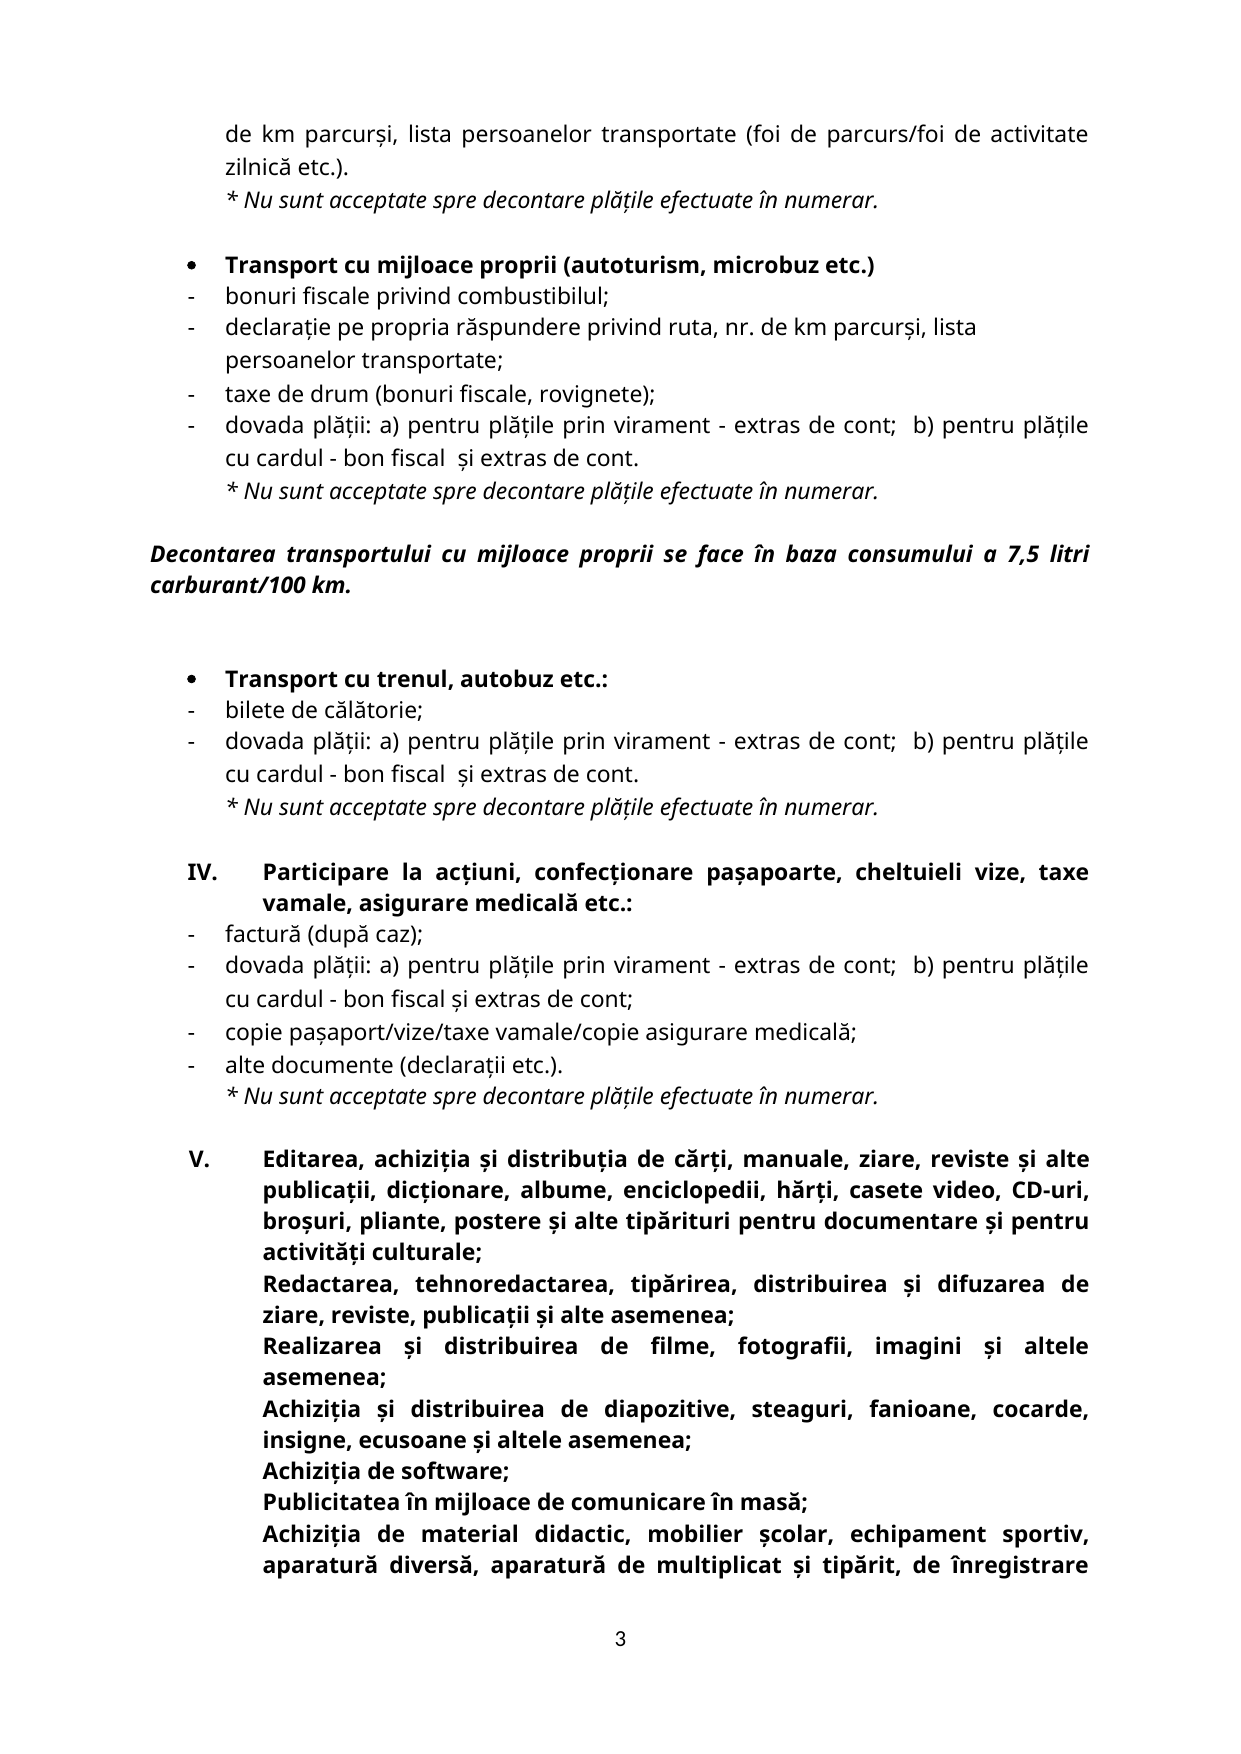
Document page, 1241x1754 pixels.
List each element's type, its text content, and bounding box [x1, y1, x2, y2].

list taxe de drum (bonuri fiscale, rovignete); [187, 377, 1090, 409]
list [262, 1517, 1090, 1580]
list Achiziția și distribuirea de diapozitive, steaguri, fanioane, cocarde, insigne, ecusoane și altele asemenea; [262, 1392, 1090, 1455]
list * Nu sunt acceptate spre decontare plățile efectuate în numerar. [225, 1080, 1090, 1111]
list Participare la acțiuni, confecționare pașapoarte, cheltuieli vize, taxe vamale, asigurare medicală etc.: [187, 856, 1090, 918]
list dovada plății: a) pentru plățile prin virament - extras de cont; b) pentru plățile cu cardul - bon fiscal și extras de cont; [187, 949, 1090, 1014]
list Redactarea, tehnoredactarea, tipărirea, distribuirea și difuzarea de ziare, reviste, publicații și alte asemenea; [262, 1267, 1090, 1330]
list * Nu sunt acceptate spre decontare plățile efectuate în numerar. [225, 791, 1090, 822]
list * Nu sunt acceptate spre decontare plățile efectuate în numerar. [225, 475, 1090, 506]
list Realizarea și distribuirea de filme, fotografii, imagini și altele asemenea; [262, 1330, 1090, 1392]
list Transport cu mijloace proprii (autoturism, microbuz etc.) [187, 249, 1090, 280]
list Achiziția de software; [262, 1455, 1090, 1486]
text Decontarea transportului cu mijloace proprii se face în baza consumului a 7,5 litri carburant/100 km. [150, 537, 1090, 600]
list declarație pe propria răspundere privind ruta, nr. de km parcurși, lista persoanelor transportate; [187, 311, 1090, 376]
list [187, 118, 1090, 182]
list dovada plății: a) pentru plățile prin virament - extras de cont; b) pentru plățile cu cardul - bon fiscal și extras de cont. [187, 725, 1090, 789]
list bonuri fiscale privind combustibilul; [187, 280, 1090, 311]
list alte documente (declarații etc.). [187, 1049, 1090, 1080]
text V. Editarea, achiziția și distribuția de cărți, manuale, ziare, reviste și alte publicații, dicționare, albume, enciclopedii, hărți, casete video, CD-uri, broșuri, pliante, postere și alte tipărituri pentru documentare și pentru activități culturale; [189, 1142, 1090, 1267]
list dovada plății: a) pentru plățile prin virament - extras de cont; b) pentru plățile cu cardul - bon fiscal și extras de cont. [187, 409, 1090, 473]
list bilete de călătorie; [187, 694, 1090, 725]
list factură (după caz); [187, 918, 1090, 949]
list Publicitatea în mijloace de comunicare în masă; [262, 1486, 1090, 1517]
list copie pașaport/vize/taxe vamale/copie asigurare medicală; [187, 1016, 1090, 1047]
list Transport cu trenul, autobuz etc.: [187, 662, 1090, 694]
list * Nu sunt acceptate spre decontare plățile efectuate în numerar. [225, 184, 1090, 216]
